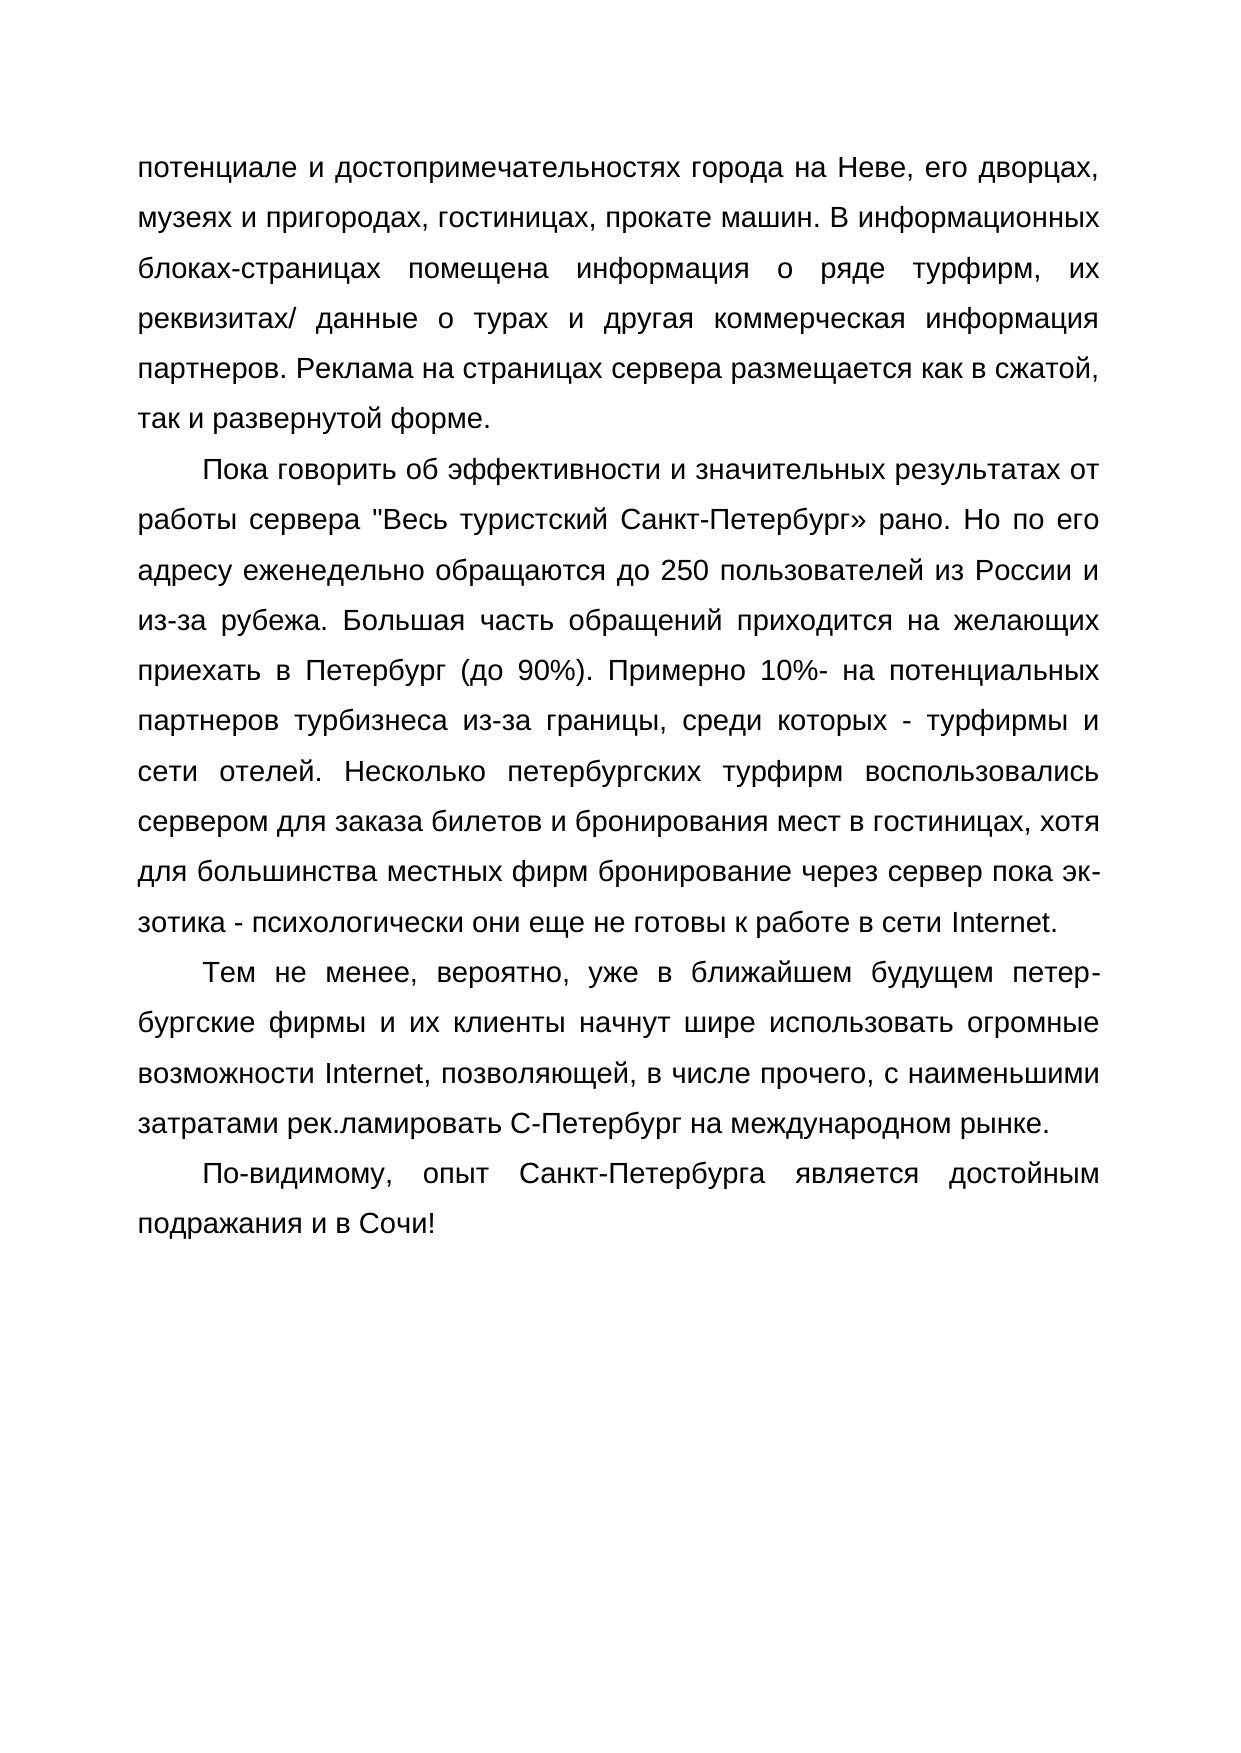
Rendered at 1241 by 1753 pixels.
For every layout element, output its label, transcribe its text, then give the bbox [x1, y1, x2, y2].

text Пока говорить об эффективности и значительных результатах от работы сервера "Весь туристский Санкт-Петербург» рано. Но по его адресу еженедельно обращаются до 250 пользователей из России и из-за рубежа. Большая часть обращений приходится на желающих приехать в Петербург (до 90%). Примерно 10%- на потенциальных партнеров турбизнеса из-за границы, среди которых - турфирмы и сети отелей. Несколько петербургских турфирм воспользовались сервером для заказа билетов и бронирования мест в гостиницах, хотя для большинства местных фирм бронирование через сервер пока экзотика - психологически они еще не готовы к работе в сети Internet. [137, 452, 1101, 938]
text потенциале и достопримечательностях города на Неве, его дворцах, музеях и пригородах, гостиницах, прокате машин. В информационных блоках-страницах помещена информация о ряде турфирм, их реквизитах/ данные о турах и другая коммерческая информация партнеров. Реклама на страницах сервера размещается как в сжатой, так и развернутой форме. [137, 150, 1101, 435]
text По-видимому, опыт Санкт-Петербурга является достойным подражания и в Сочи! [137, 1156, 1101, 1240]
text Тем не менее, вероятно, уже в ближайшем будущем петербургские фирмы и их клиенты начнут шире использовать огромные возможности Internet, позволяющей, в числе прочего, с наименьшими затратами рек.ламировать С-Петербург на международном рынке. [137, 955, 1101, 1139]
